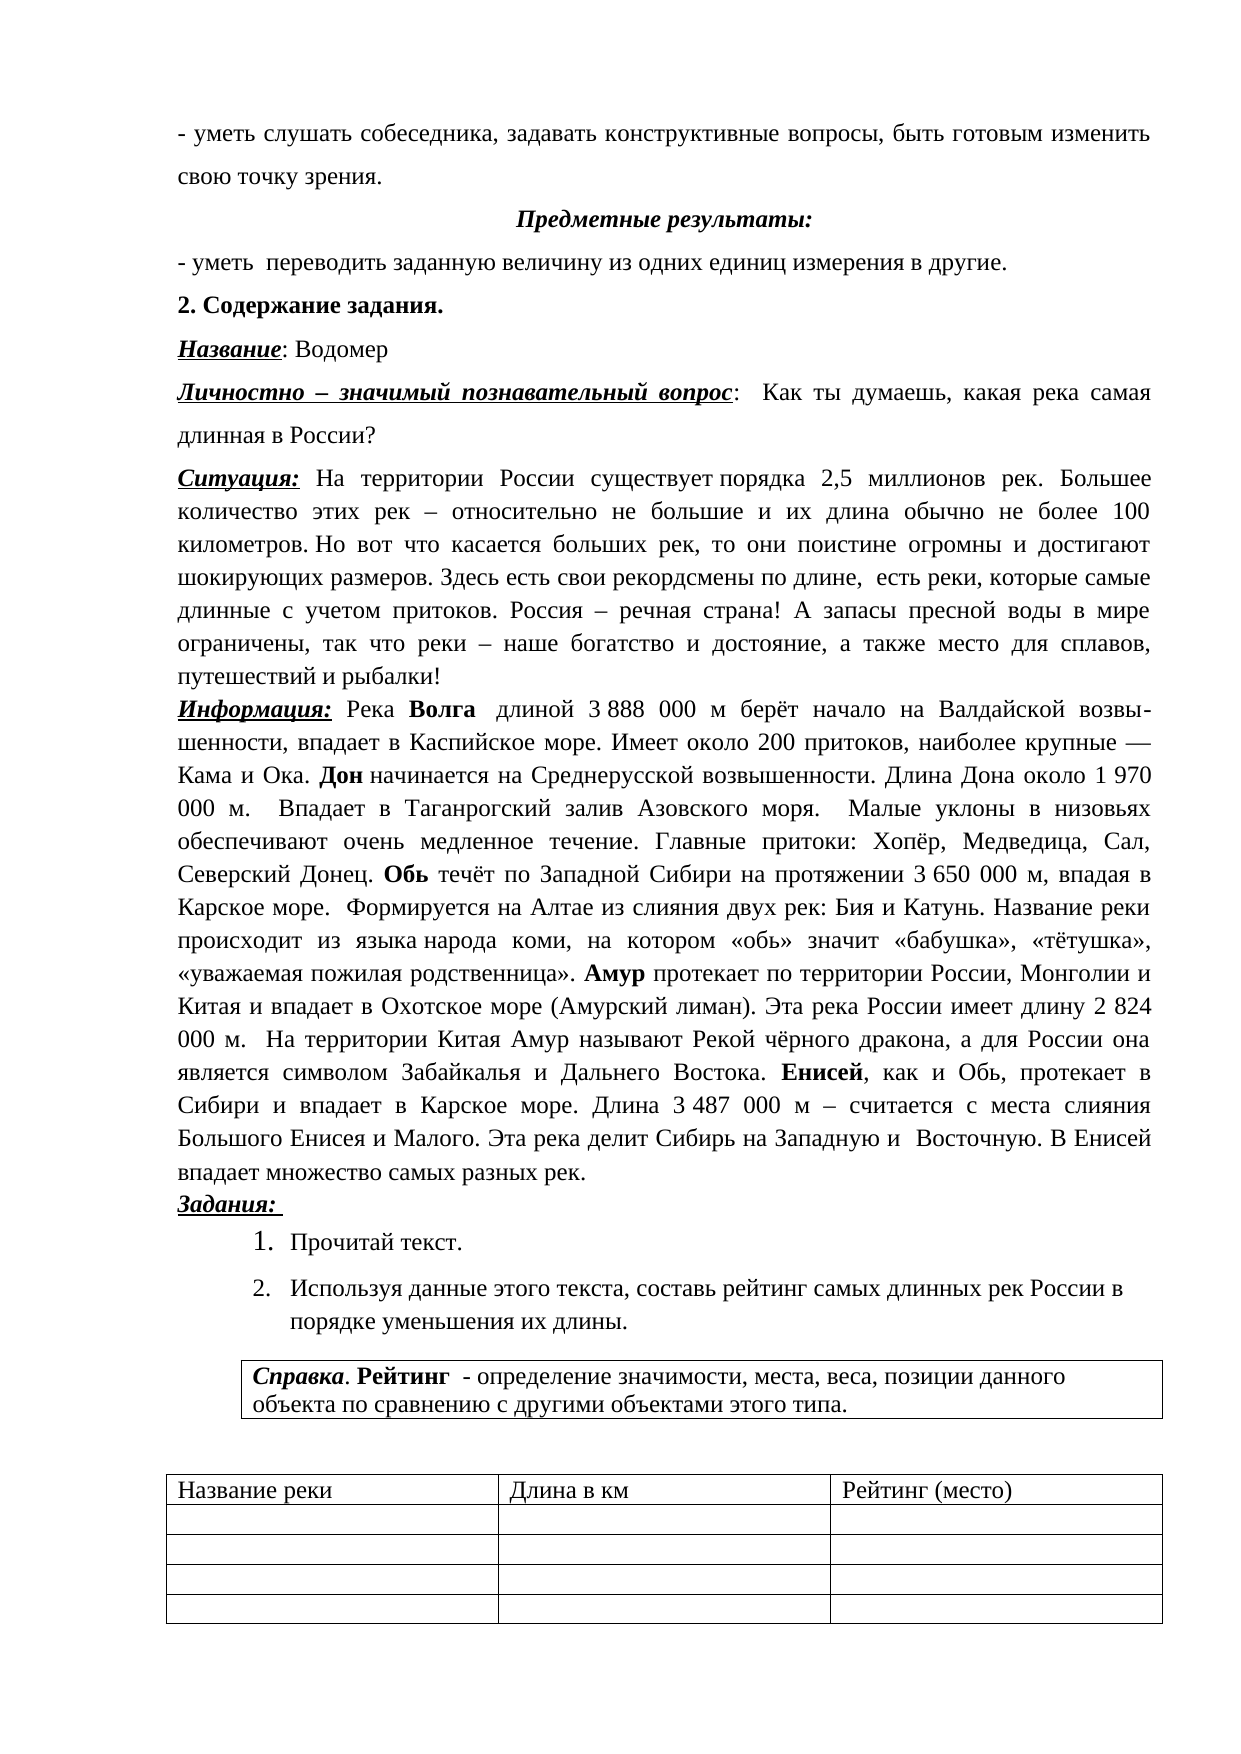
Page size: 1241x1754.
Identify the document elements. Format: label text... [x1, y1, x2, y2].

table_cell [167, 1535, 498, 1564]
text 2. Содержание задания. [177, 291, 1152, 319]
list Прочитай текст. [252, 1223, 1152, 1256]
text Предметные результаты: [177, 204, 1152, 233]
text - уметь слушать собеседника, задавать конструктивные вопросы, быть готовым изменить свою точку зрения. [177, 118, 1152, 190]
table_cell [831, 1565, 1162, 1593]
list Используя данные этого текста, составь рейтинг самых длинных рек России в порядке уменьшения их длины. [252, 1273, 1152, 1335]
table_cell [499, 1535, 830, 1564]
table_header Рейтинг (место) [831, 1475, 1162, 1504]
table_header Название реки [167, 1475, 498, 1504]
table_cell [831, 1595, 1162, 1623]
table_cell [499, 1595, 830, 1623]
text Личностно – значимый познавательный вопрос: Как ты думаешь, какая река самая длинная в России? [177, 377, 1152, 449]
table_header Длина в км [499, 1475, 830, 1504]
table_cell [167, 1595, 498, 1623]
text Название: Водомер [177, 334, 1152, 362]
table_cell [831, 1505, 1162, 1534]
text - уметь переводить заданную величину из одних единиц измерения в другие. [177, 247, 1152, 276]
text Ситуация: На территории России существует порядка 2,5 миллионов рек. Большее количество этих рек – относительно не большие и их длина обычно не более 100 километров. Но вот что касается больших рек, то они поистине огромны и достигают шокирующих размеров. Здесь есть свои рекордсмены по длине, есть реки, которые самые длинные с учетом притоков. Россия – речная страна! А запасы пресной воды в мире ограничены, так что реки – наше богатство и достояние, а также место для сплавов, путешествий и рыбалки! [177, 463, 1152, 690]
table_cell [167, 1565, 498, 1593]
table_cell [831, 1535, 1162, 1564]
text Задания: [177, 1189, 1152, 1218]
table_cell [499, 1565, 830, 1593]
table_cell [499, 1505, 830, 1534]
table_cell [167, 1505, 498, 1534]
table_header Справка. Рейтинг - определение значимости, места, веса, позиции данного объекта по сравнению с другими объектами этого типа. [242, 1361, 1162, 1418]
text Информация: Река Волга длиной 3 888 000 м берёт начало на Валдайской возвышенности, впадает в Каспийское море. Имеет около 200 притоков, наиболее крупные — Кама и Ока. Дон начинается на Среднерусской возвышенности. Длина Дона около 1 970 000 м. Впадает в Таганрогский залив Азовского моря. Малые уклоны в низовьях обеспечивают очень медленное течение. Главные притоки: Хопёр, Медведица, Сал, Северский Донец. Обь течёт по Западной Сибири на протяжении 3 650 000 м, впадая в Карское море. Формируется на Алтае из слияния двух рек: Бия и Катунь. Название реки происходит из языка народа коми, на котором «обь» значит «бабушка», «тётушка», «уважаемая пожилая родственница». Амур протекает по территории России, Монголии и Китая и впадает в Охотское море (Амурский лиман). Эта река России имеет длину 2 824 000 м. На территории Китая Амур называют Рекой чёрного дракона, а для России она является символом Забайкалья и Дальнего Востока. Енисей, как и Обь, протекает в Сибири и впадает в Карское море. Длина 3 487 000 м – считается с места слияния Большого Енисея и Малого. Эта река делит Сибирь на Западную и Восточную. В Енисей впадает множество самых разных рек. [177, 694, 1152, 1185]
